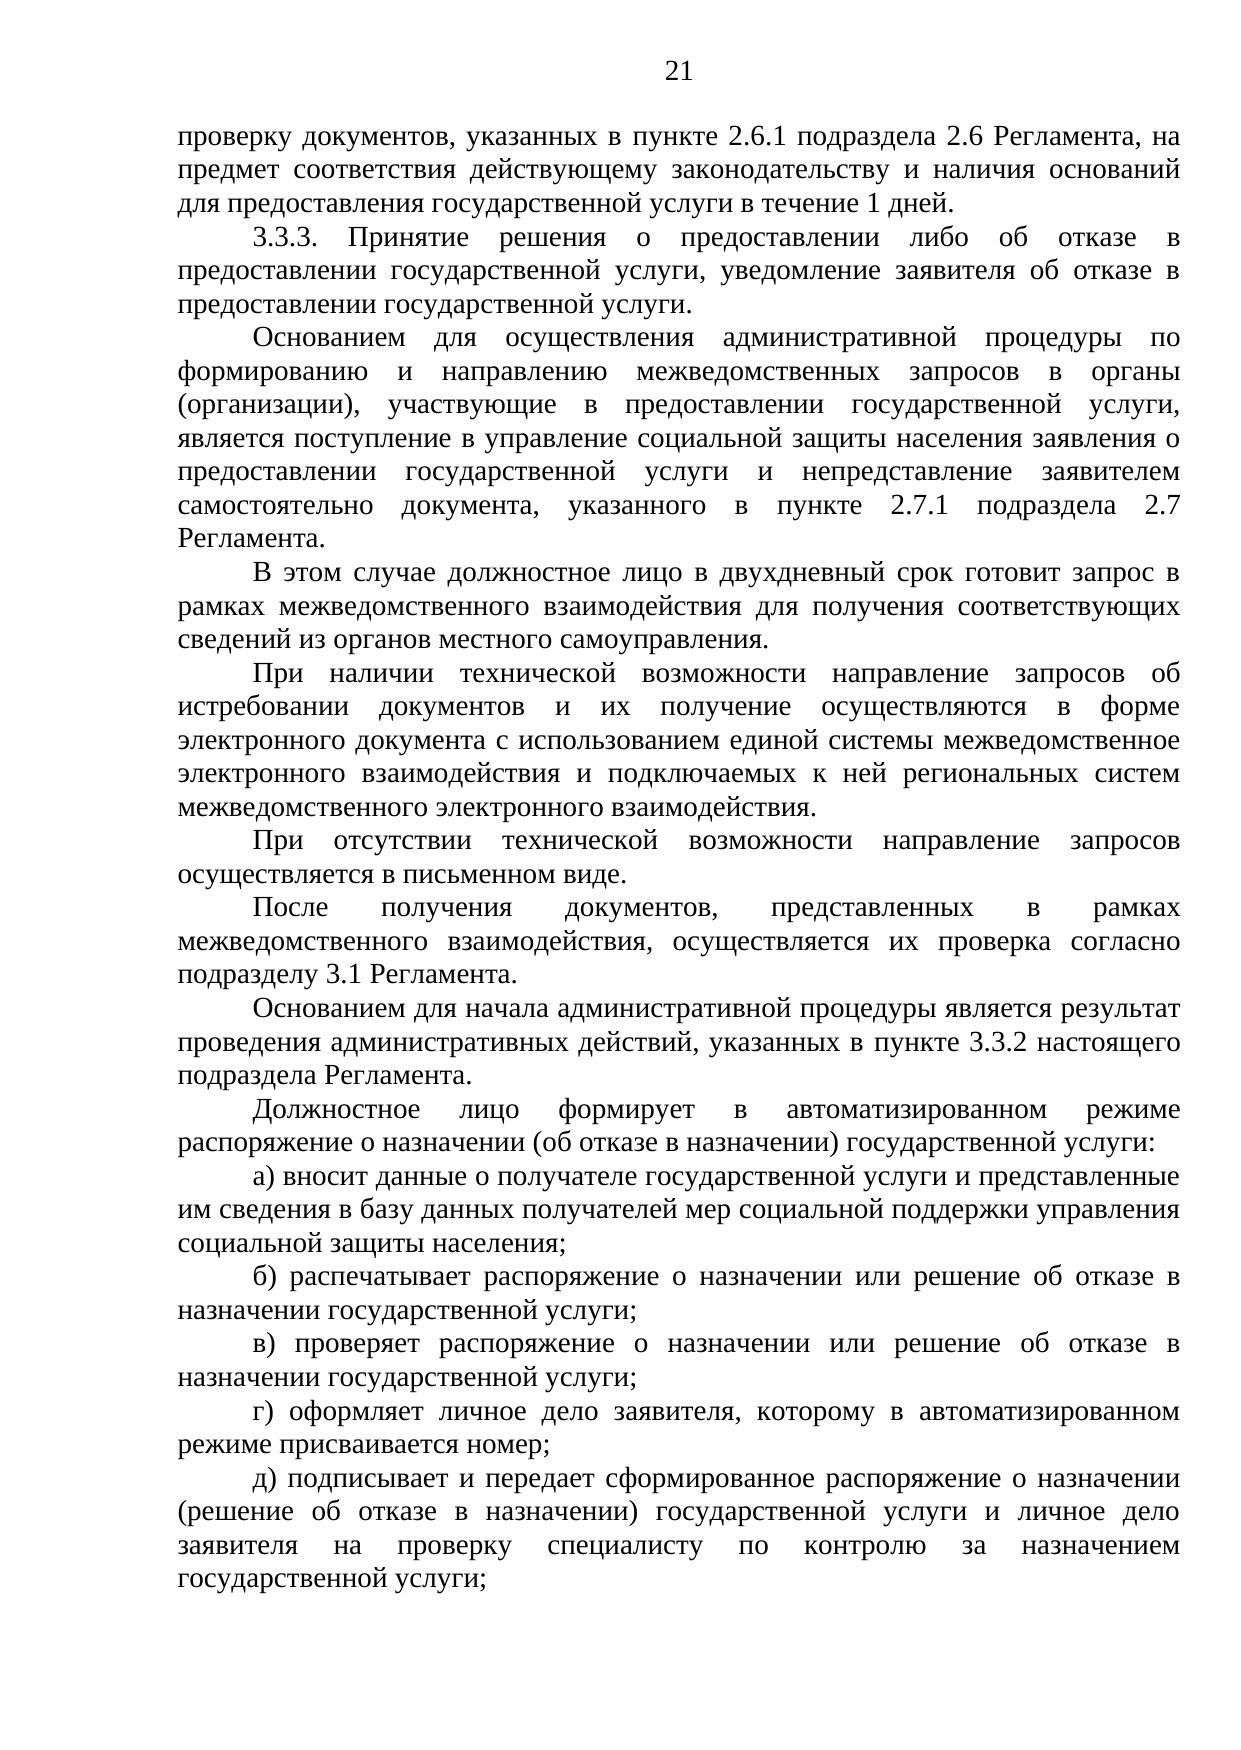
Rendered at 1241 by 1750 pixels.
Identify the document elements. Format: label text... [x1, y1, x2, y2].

text в) проверяет распоряжение о назначении или решение об отказе в назначении государственной услуги; [177, 1326, 1181, 1393]
text 3.3.3. Принятие решения о предоставлении либо об отказе в предоставлении государственной услуги, уведомление заявителя об отказе в предоставлении государственной услуги. [177, 219, 1181, 319]
text Основанием для начала административной процедуры является результат проведения административных действий, указанных в пункте 3.3.2 настоящего подраздела Регламента. [177, 990, 1181, 1091]
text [177, 118, 1181, 219]
text После получения документов, представленных в рамках межведомственного взаимодействия, осуществляется их проверка согласно подразделу 3.1 Регламента. [177, 889, 1181, 990]
text При наличии технической возможности направление запросов об истребовании документов и их получение осуществляются в форме электронного документа с использованием единой системы межведомственное электронного взаимодействия и подключаемых к ней региональных систем межведомственного электронного взаимодействия. [177, 655, 1181, 822]
text В этом случае должностное лицо в двухдневный срок готовит запрос в рамках межведомственного взаимодействия для получения соответствующих сведений из органов местного самоуправления. [177, 554, 1181, 655]
text При отсутствии технической возможности направление запросов осуществляется в письменном виде. [177, 822, 1181, 889]
text а) вносит данные о получателе государственной услуги и представленные им сведения в базу данных получателей мер социальной поддержки управления социальной защиты населения; [177, 1158, 1181, 1258]
text д) подписывает и передает сформированное распоряжение о назначении (решение об отказе в назначении) государственной услуги и личное дело заявителя на проверку специалисту по контролю за назначением государственной услуги; [177, 1460, 1181, 1594]
text г) оформляет личное дело заявителя, которому в автоматизированном режиме присваивается номер; [177, 1393, 1181, 1460]
text Должностное лицо формирует в автоматизированном режиме распоряжение о назначении (об отказе в назначении) государственной услуги: [177, 1091, 1181, 1158]
text б) распечатывает распоряжение о назначении или решение об отказе в назначении государственной услуги; [177, 1258, 1181, 1326]
text Основанием для осуществления административной процедуры по формированию и направлению межведомственных запросов в органы (организации), участвующие в предоставлении государственной услуги, является поступление в управление социальной защиты населения заявления о предоставлении государственной услуги и непредставление заявителем самостоятельно документа, указанного в пункте 2.7.1 подраздела 2.7 Регламента. [177, 319, 1181, 554]
